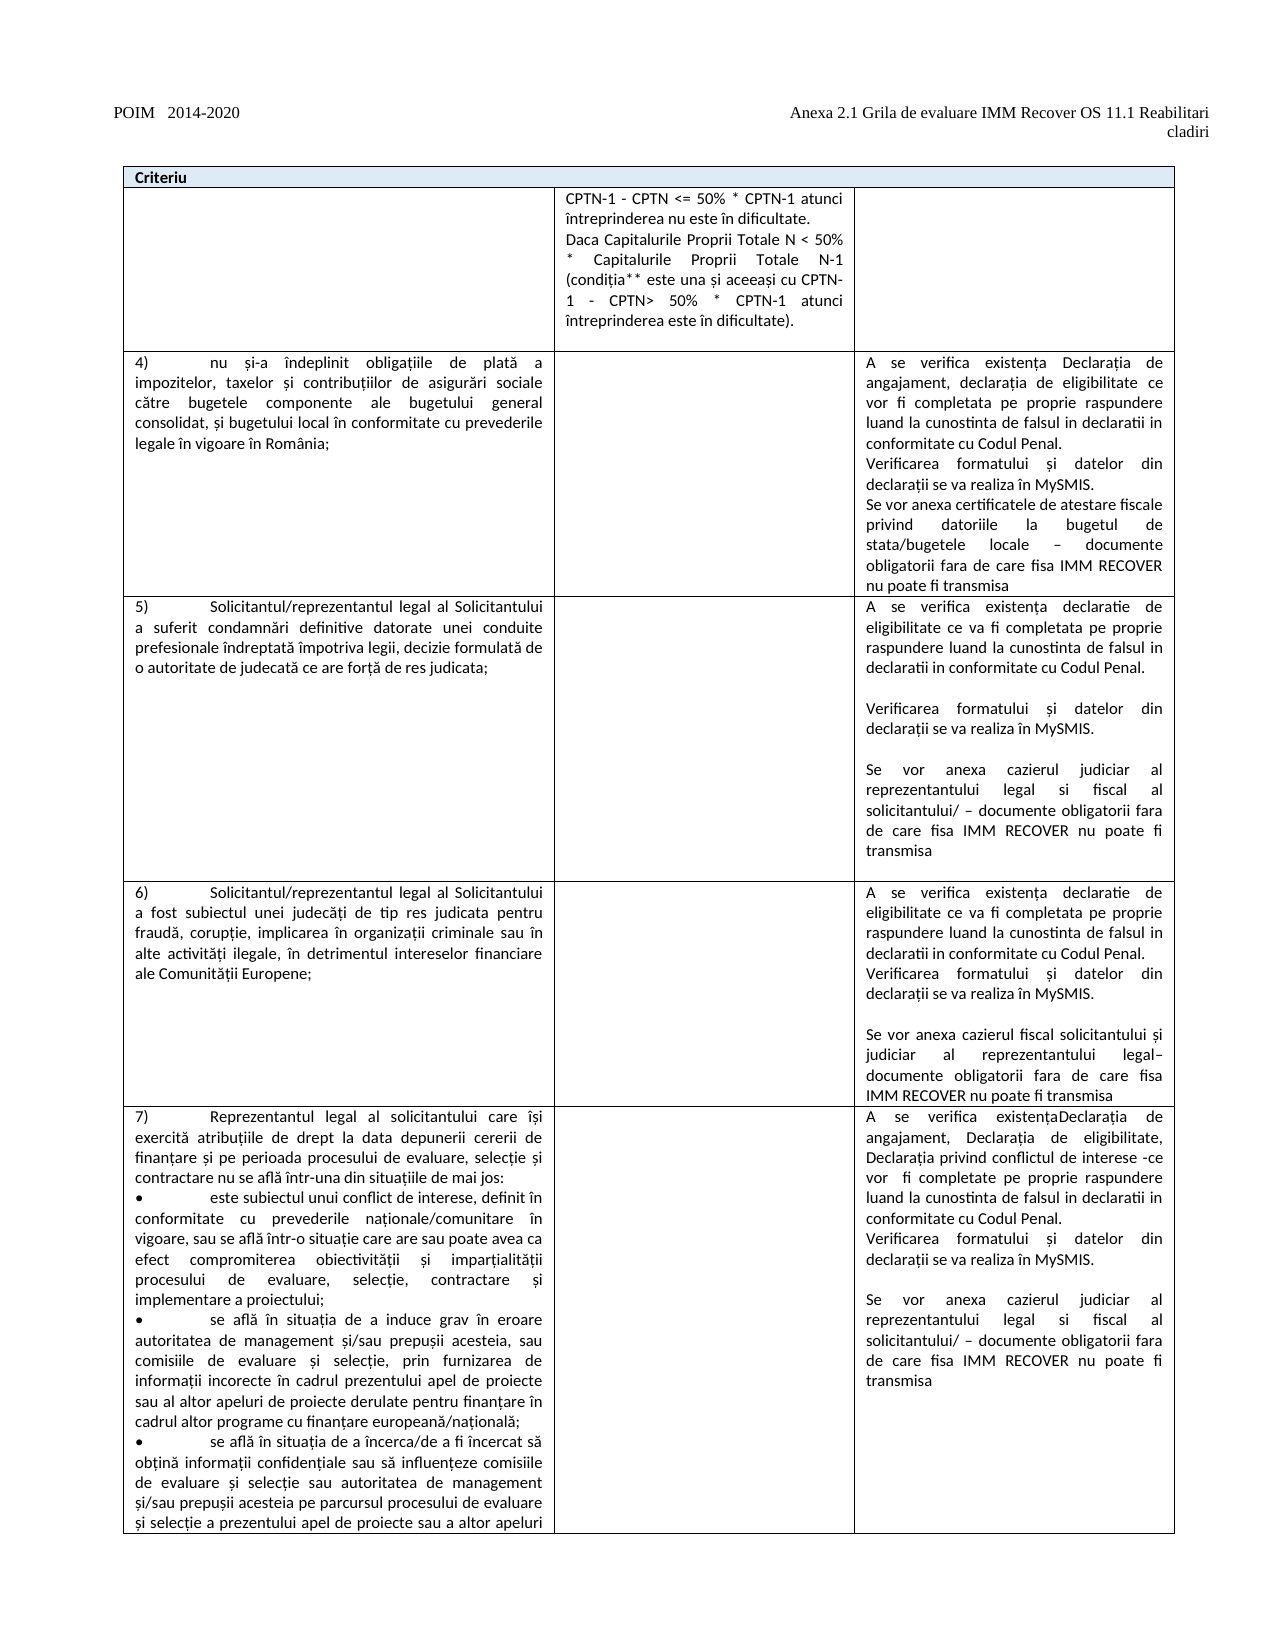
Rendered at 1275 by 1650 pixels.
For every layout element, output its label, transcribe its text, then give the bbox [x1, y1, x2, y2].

table_cell [555, 882, 854, 1106]
table_cell [555, 1107, 854, 1533]
table_cell A se verifica existența declaratie de eligibilitate ce va fi completata pe proprie raspundere luand la cunostinta de falsul in declaratii in conformitate cu Codul Penal. Verificarea formatului și datelor din declarații se va realiza în MySMIS. Se vor anexa cazierul judiciar al reprezentantului legal si fiscal al solicitantului/ – documente obligatorii fara de care fisa IMM RECOVER nu poate fi transmisa [855, 597, 1174, 881]
table_cell 4) nu şi-a îndeplinit obligaţiile de plată a impozitelor, taxelor şi contribuţiilor de asigurări sociale către bugetele componente ale bugetului general consolidat, şi bugetului local în conformitate cu prevederile legale în vigoare în România; [124, 352, 554, 596]
table_cell A se verifica existența declaratie de eligibilitate ce va fi completata pe proprie raspundere luand la cunostinta de falsul in declaratii in conformitate cu Codul Penal. Verificarea formatului și datelor din declarații se va realiza în MySMIS. Se vor anexa cazierul fiscal solicitantului și judiciar al reprezentantului legal– documente obligatorii fara de care fisa IMM RECOVER nu poate fi transmisa [855, 882, 1174, 1106]
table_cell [855, 1107, 1174, 1533]
table_cell 5) Solicitantul/reprezentantul legal al Solicitantului a suferit condamnări definitive datorate unei conduite prefesionale îndreptată împotriva legii, decizie formulată de o autoritate de judecată ce are forţă de res judicata; [124, 597, 554, 881]
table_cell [124, 188, 554, 351]
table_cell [855, 188, 1174, 351]
table_cell [555, 352, 854, 596]
table_cell 6) Solicitantul/reprezentantul legal al Solicitantului a fost subiectul unei judecăţi de tip res judicata pentru fraudă, corupţie, implicarea în organizaţii criminale sau în alte activităţi ilegale, în detrimentul intereselor financiare ale Comunităţii Europene; [124, 882, 554, 1106]
table_header Criteriu [124, 167, 1174, 187]
table_cell [555, 597, 854, 881]
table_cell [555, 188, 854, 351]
table_cell A se verifica existența Declarația de angajament, declarația de eligibilitate ce vor fi completata pe proprie raspundere luand la cunostinta de falsul in declaratii in conformitate cu Codul Penal. Verificarea formatului și datelor din declarații se va realiza în MySMIS. Se vor anexa certificatele de atestare fiscale privind datoriile la bugetul de stata/bugetele locale – documente obligatorii fara de care fisa IMM RECOVER nu poate fi transmisa [855, 352, 1174, 596]
